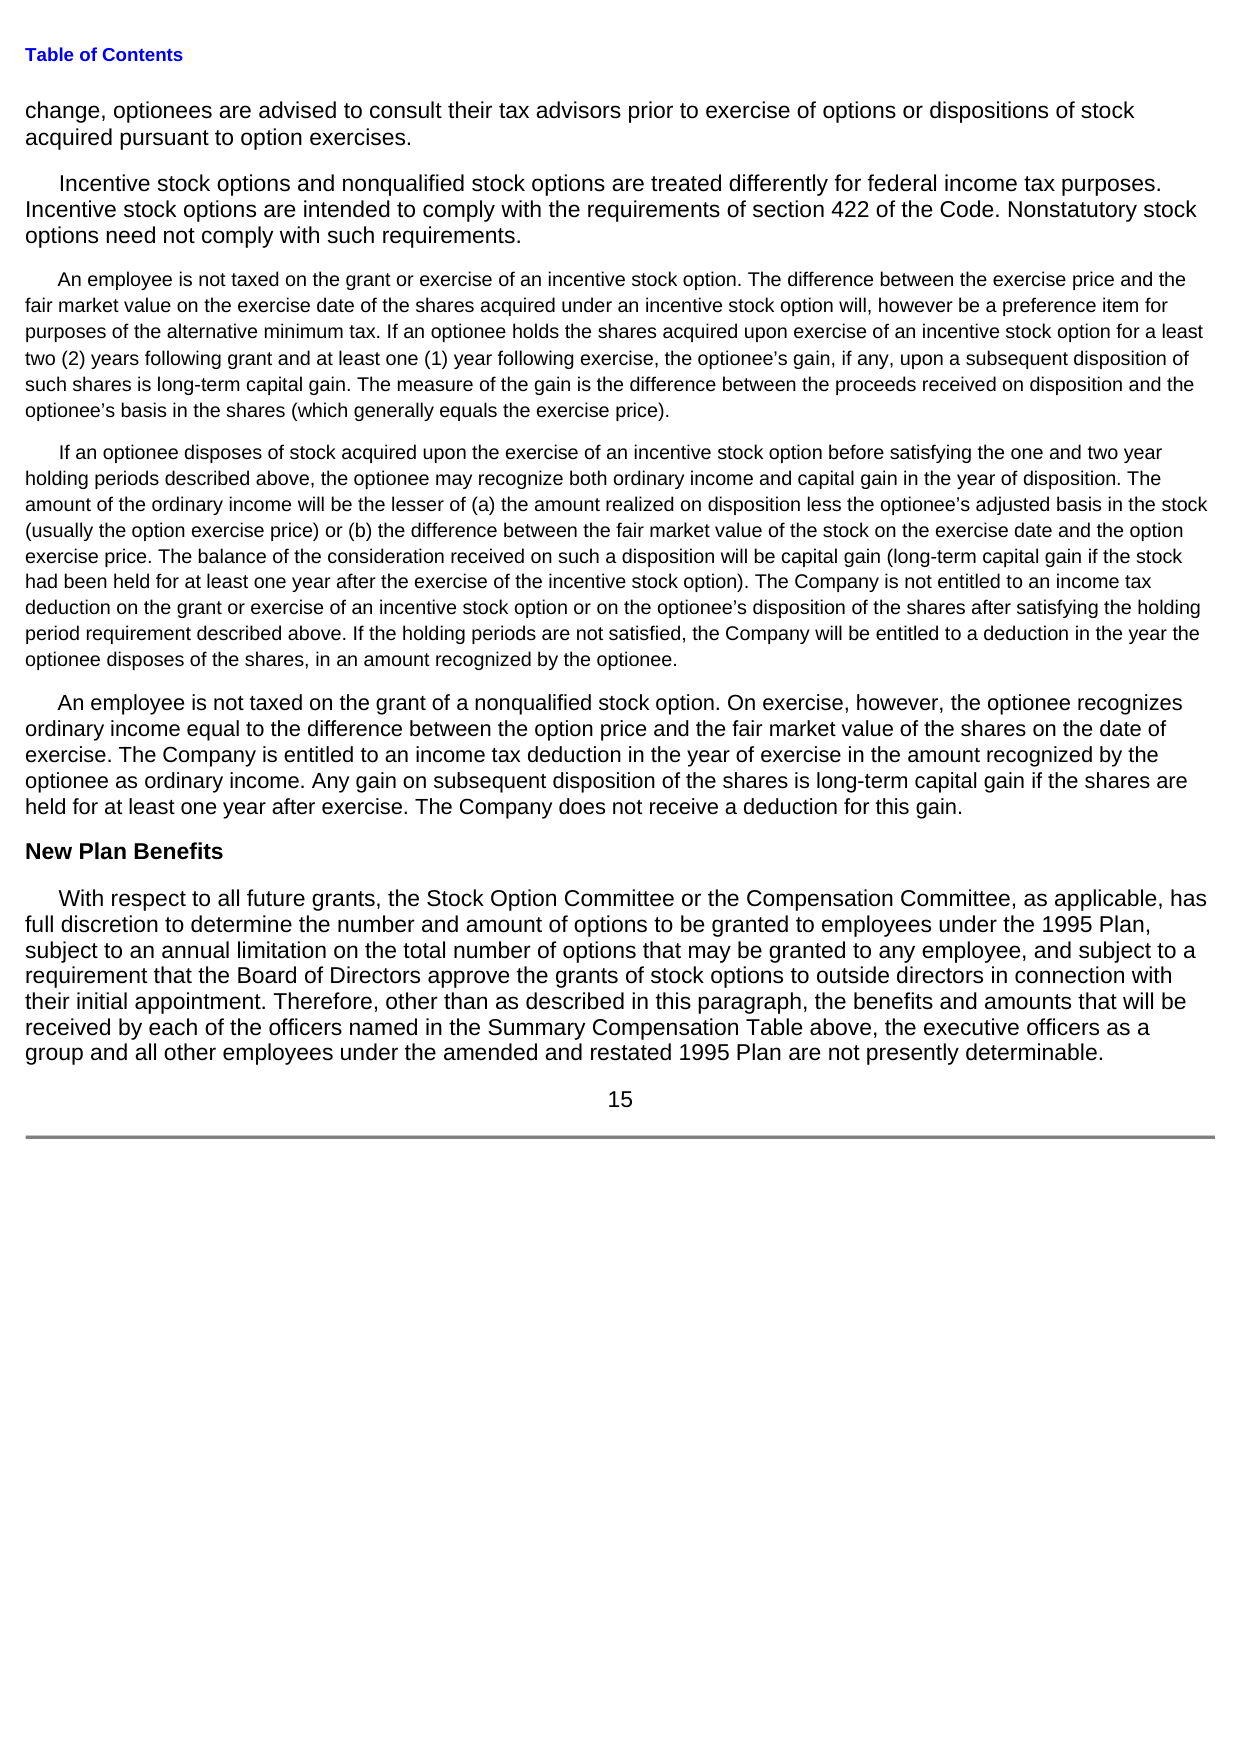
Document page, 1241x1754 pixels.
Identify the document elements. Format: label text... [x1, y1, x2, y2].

text An employee is not taxed on the grant of a nonqualified stock option. On exercise, however, the optionee recognizes ordinary income equal to the difference between the option price and the fair market value of the shares on the date of exercise. The Company is entitled to an income tax deduction in the year of exercise in the amount recognized by the optionee as ordinary income. Any gain on subsequent disposition of the shares is long-term capital gain if the shares are held for at least one year after exercise. The Company does not receive a deduction for this gain. [25, 690, 1192, 819]
text An employee is not taxed on the grant or exercise of an incentive stock option. The difference between the exercise price and the fair market value on the exercise date of the shares acquired under an incentive stock option will, however be a preference item for purposes of the alternative minimum tax. If an optionee holds the shares acquired upon exercise of an incentive stock option for a least two (2) years following grant and at least one (1) year following exercise, the optionee’s gain, if any, upon a subsequent disposition of such shares is long-term capital gain. The measure of the gain is the difference between the proceeds received on disposition and the optionee’s basis in the shares (which generally equals the exercise price). [25, 268, 1209, 422]
text New Plan Benefits [25, 838, 1213, 864]
picture [25, 1135, 1215, 1139]
text change, optionees are advised to consult their tax advisors prior to exercise of options or dispositions of stock acquired pursuant to option exercises. [25, 97, 1203, 150]
text Incentive stock options and nonqualified stock options are treated differently for federal income tax purposes. Incentive stock options are intended to comply with the requirements of section 422 of the Code. Nonstatutory stock options need not comply with such requirements. [25, 169, 1207, 248]
text If an optionee disposes of stock acquired upon the exercise of an incentive stock option before satisfying the one and two year holding periods described above, the optionee may recognize both ordinary income and capital gain in the year of disposition. The amount of the ordinary income will be the lesser of (a) the amount realized on disposition less the optionee’s adjusted basis in the stock (usually the option exercise price) or (b) the difference between the fair market value of the stock on the exercise date and the option exercise price. The balance of the consideration received on such a disposition will be capital gain (long-term capital gain if the stock had been held for at least one year after the exercise of the incentive stock option). The Company is not entitled to an income tax deduction on the grant or exercise of an incentive stock option or on the optionee’s disposition of the shares after satisfying the holding period requirement described above. If the holding periods are not satisfied, the Company will be entitled to a deduction in the year the optionee disposes of the shares, in an amount recognized by the optionee. [25, 441, 1211, 671]
text With respect to all future grants, the Stock Option Committee or the Compensation Committee, as applicable, has full discretion to determine the number and amount of options to be granted to employees under the 1995 Plan, subject to an annual limitation on the total number of options that may be granted to any employee, and subject to a requirement that the Board of Directors approve the grants of stock options to outside directors in connection with their initial appointment. Therefore, other than as described in this paragraph, the benefits and amounts that will be received by each of the officers named in the Summary Compensation Table above, the executive officers as a group and all other employees under the amended and restated 1995 Plan are not presently determinable. [25, 886, 1213, 1066]
text 15 [25, 1086, 1215, 1112]
text Table of Contents [25, 44, 1213, 65]
